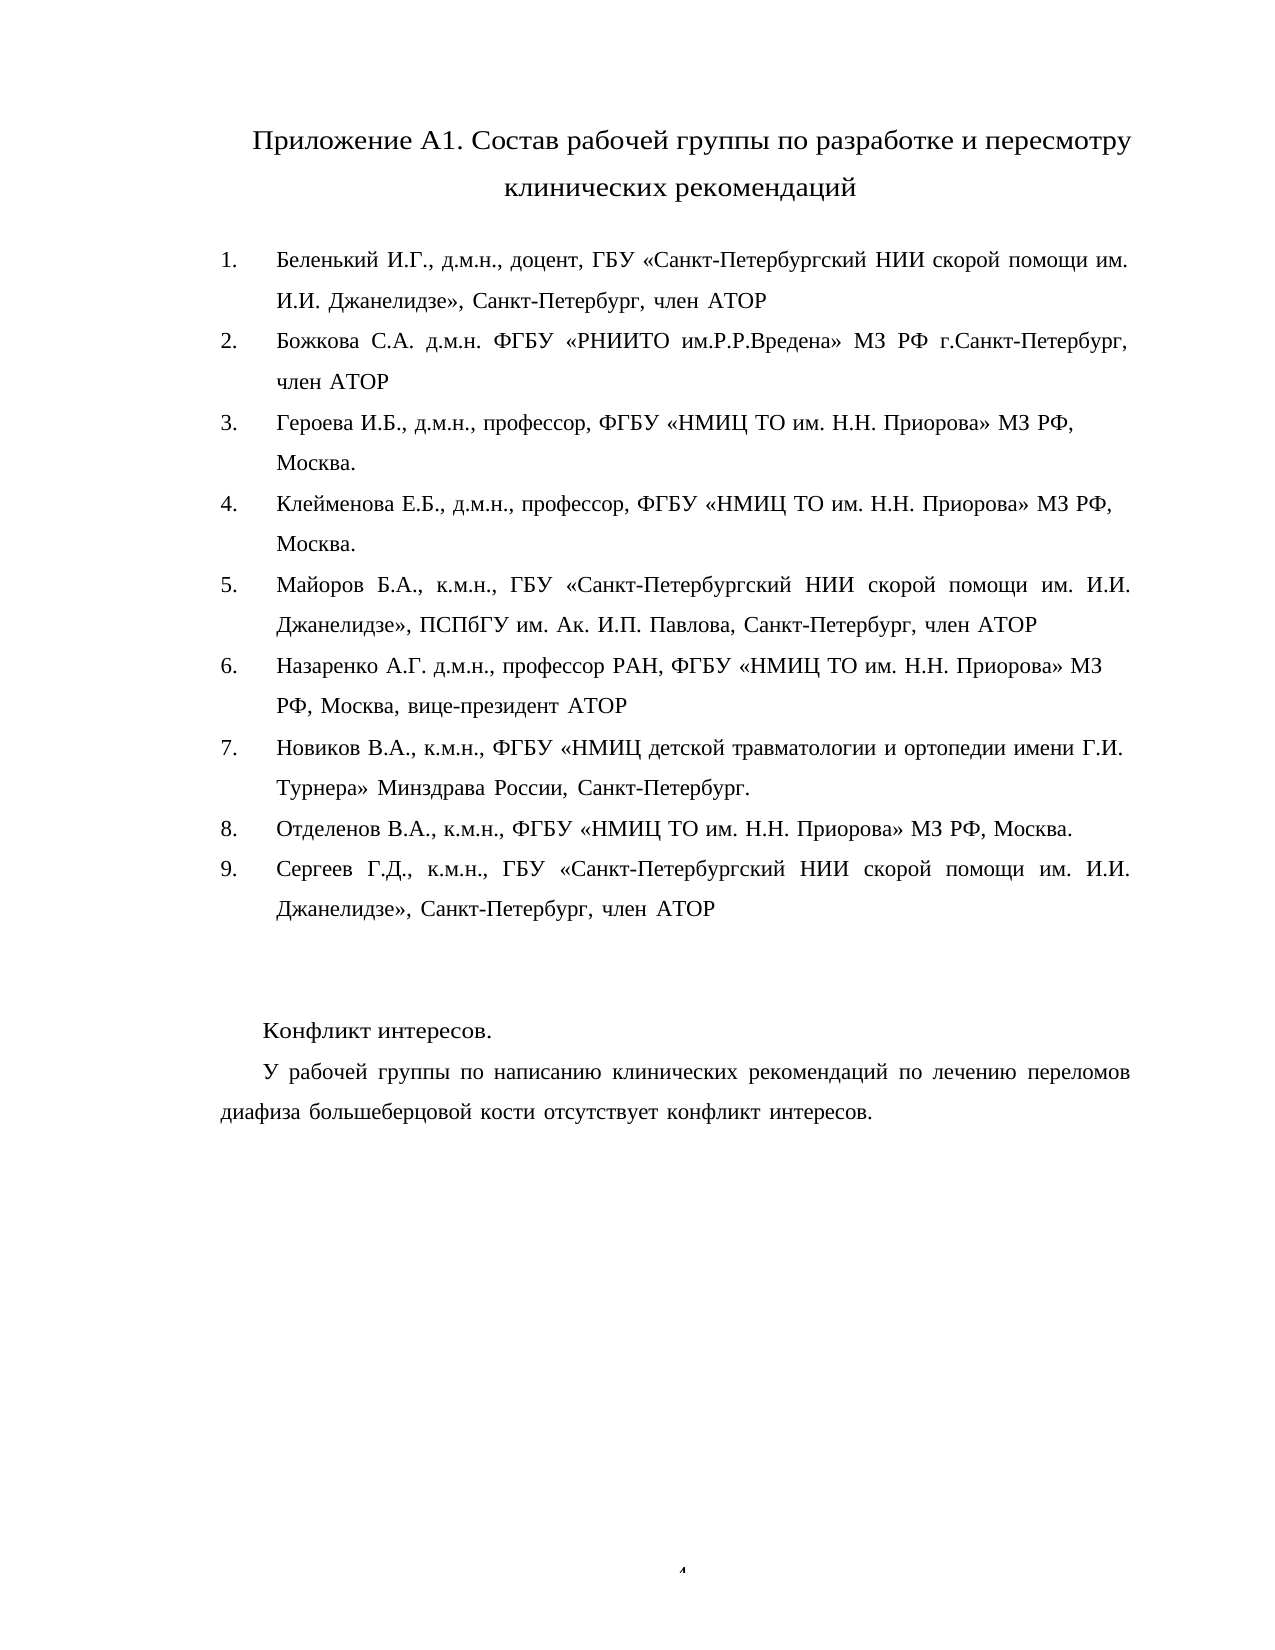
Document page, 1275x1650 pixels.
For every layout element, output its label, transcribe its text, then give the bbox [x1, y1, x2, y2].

text У рабочей группы по написанию клинических рекомендаций по лечению переломов диафиза большеберцовой кости отсутствует конфликт интересов. [220, 1058, 1136, 1124]
list Беленький И.Г., д.м.н., доцент, ГБУ «Санкт-Петербургский НИИ скорой помощи им. И.И. Джанелидзе», Санкт-Петербург, член АТОР [220, 246, 1136, 313]
list Клейменова Е.Б., д.м.н., профессор, ФГБУ «НМИЦ ТО им. Н.Н. Приорова» МЗ РФ, Москва. [220, 490, 1118, 557]
list Сергеев Г.Д., к.м.н., ГБУ «Санкт-Петербургский НИИ скорой помощи им. И.И. Джанелидзе», Санкт-Петербург, член АТОР [220, 855, 1136, 922]
subtitle Приложение А1. Состав рабочей группы по разработке и пересмотру клинических рекомендаций [252, 124, 1136, 202]
text Конфликт интересов. [262, 1017, 1148, 1044]
list Героева И.Б., д.м.н., профессор, ФГБУ «НМИЦ ТО им. Н.Н. Приорова» МЗ РФ, Москва. [220, 409, 1079, 476]
list Отделенов В.А., к.м.н., ФГБУ «НМИЦ ТО им. Н.Н. Приорова» МЗ РФ, Москва. [220, 814, 1148, 841]
list Назаренко А.Г. д.м.н., профессор РАН, ФГБУ «НМИЦ ТО им. Н.Н. Приорова» МЗ РФ, Москва, вице-президент АТОР [220, 652, 1108, 719]
list Божкова С.А. д.м.н. ФГБУ «РНИИТО им.Р.Р.Вредена» МЗ РФ г.Санкт-Петербург, член АТОР [220, 328, 1136, 394]
list Новиков В.А., к.м.н., ФГБУ «НМИЦ детской травматологии и ортопедии имени Г.И. Турнера» Минздрава России, Санкт-Петербург. [220, 733, 1131, 800]
list Майоров Б.А., к.м.н., ГБУ «Санкт-Петербургский НИИ скорой помощи им. И.И. Джанелидзе», ПСПбГУ им. Ак. И.П. Павлова, Санкт-Петербург, член АТОР [220, 571, 1136, 638]
